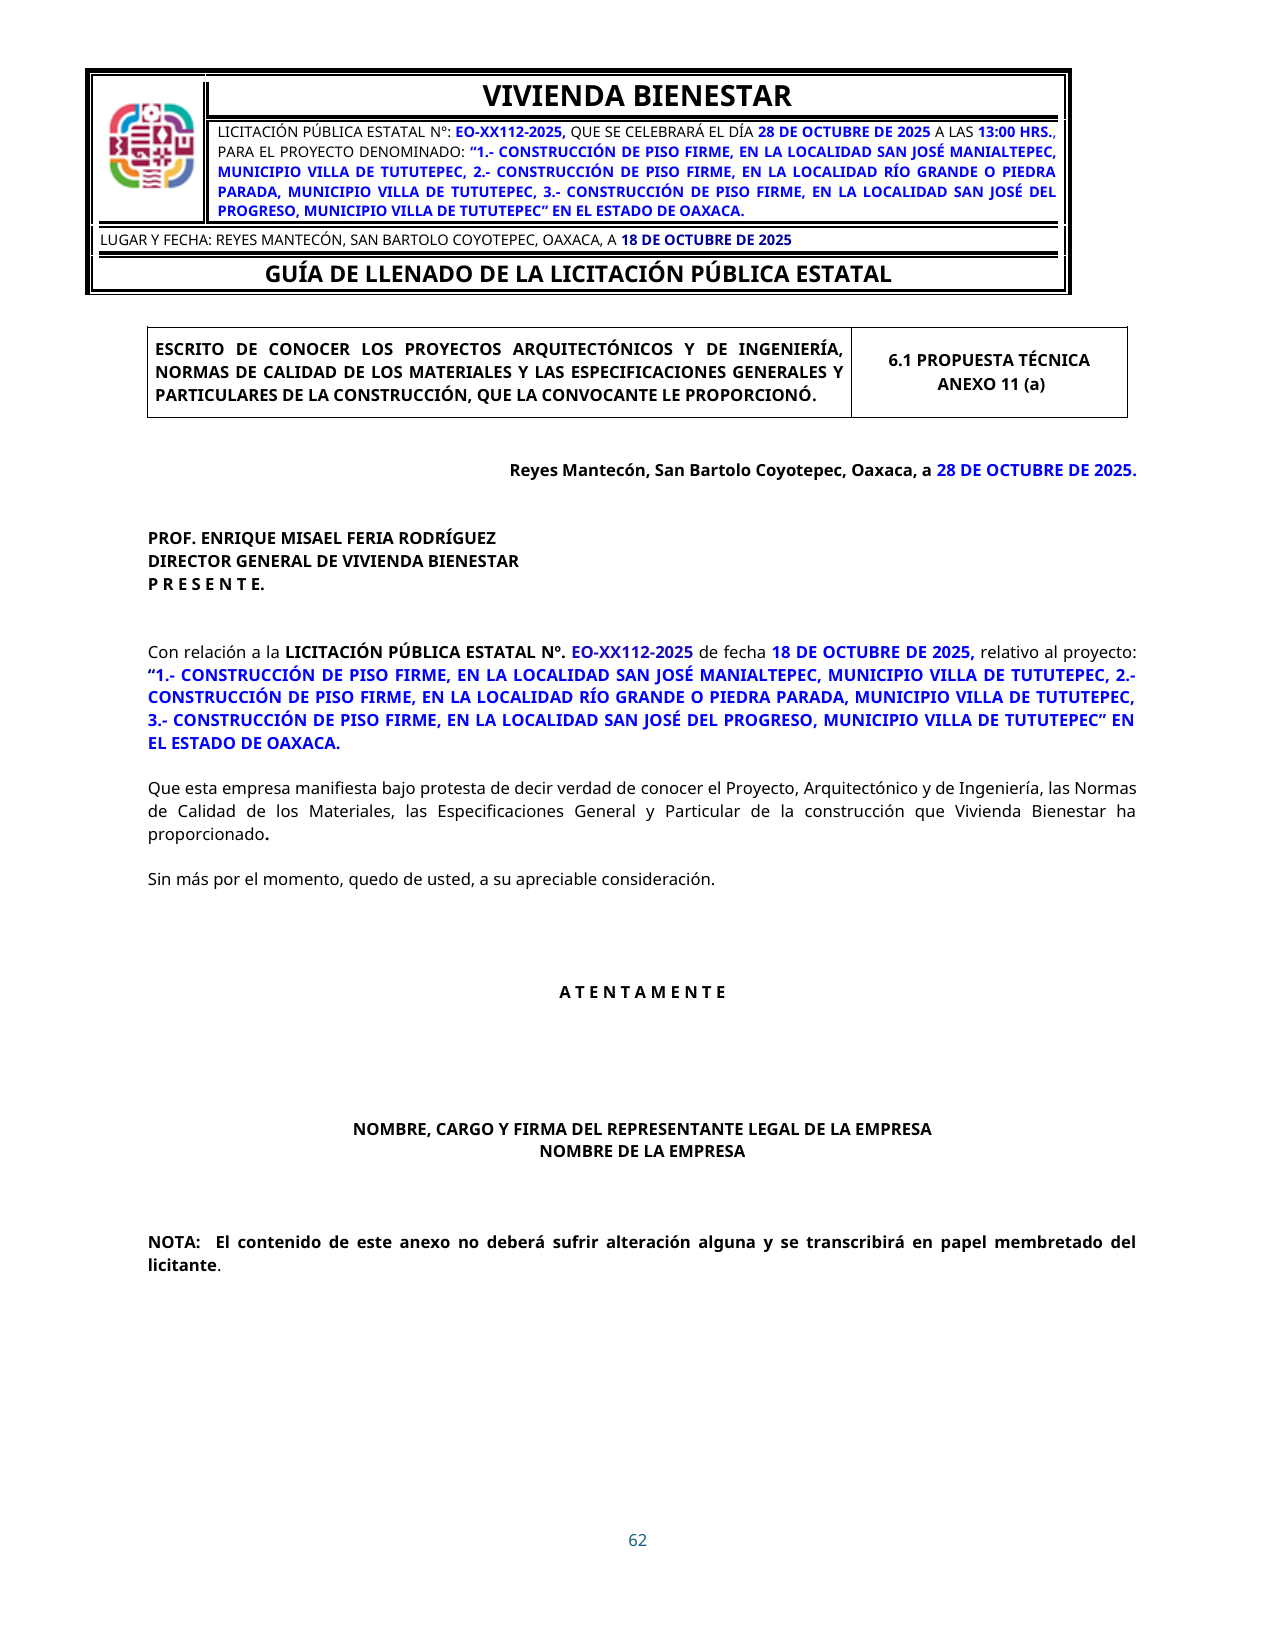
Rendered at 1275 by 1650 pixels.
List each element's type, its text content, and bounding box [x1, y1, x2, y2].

text DIRECTOR GENERAL DE VIVIENDA BIENESTAR [148, 549, 1137, 572]
list Con relación a la LICITACIÓN PÚBLICA ESTATAL Nº. EO-XX112-2025 de fecha 18 DE OCTUBRE DE 2025, relativo al proyecto: “1.- CONSTRUCCIÓN DE PISO FIRME, EN LA LOCALIDAD SAN JOSÉ MANIALTEPEC, MUNICIPIO VILLA DE TUTUTEPEC, 2.- CONSTRUCCIÓN DE PISO FIRME, EN LA LOCALIDAD RÍO GRANDE O PIEDRA PARADA, MUNICIPIO VILLA DE TUTUTEPEC, 3.- CONSTRUCCIÓN DE PISO FIRME, EN LA LOCALIDAD SAN JOSÉ DEL PROGRESO, MUNICIPIO VILLA DE TUTUTEPEC” EN EL ESTADO DE OAXACA. [148, 640, 1137, 754]
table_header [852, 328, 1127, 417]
text NOMBRE DE LA EMPRESA [148, 1140, 1137, 1163]
text NOTA: El contenido de este anexo no deberá sufrir alteración alguna y se transcribirá en papel membretado del licitante. [148, 1231, 1137, 1276]
text PROF. ENRIQUE MISAEL FERIA RODRÍGUEZ [148, 527, 1137, 549]
text Que esta empresa manifiesta bajo protesta de decir verdad de conocer el Proyecto, Arquitectónico y de Ingeniería, las Normas de Calidad de los Materiales, las Especificaciones General y Particular de la construcción que Vivienda Bienestar ha proporcionado. [148, 777, 1137, 845]
text P R E S E N T E. [148, 572, 1137, 595]
text NOMBRE, CARGO Y FIRMA DEL REPRESENTANTE LEGAL DE LA EMPRESA [148, 1117, 1137, 1140]
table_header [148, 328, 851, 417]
picture [98, 95, 203, 194]
text A T E N T A M E N T E [148, 981, 1137, 1004]
text Sin más por el momento, quedo de usted, a su apreciable consideración. [148, 867, 1137, 890]
text Reyes Mantecón, San Bartolo Coyotepec, Oaxaca, a 28 DE OCTUBRE DE 2025. [148, 459, 1137, 481]
